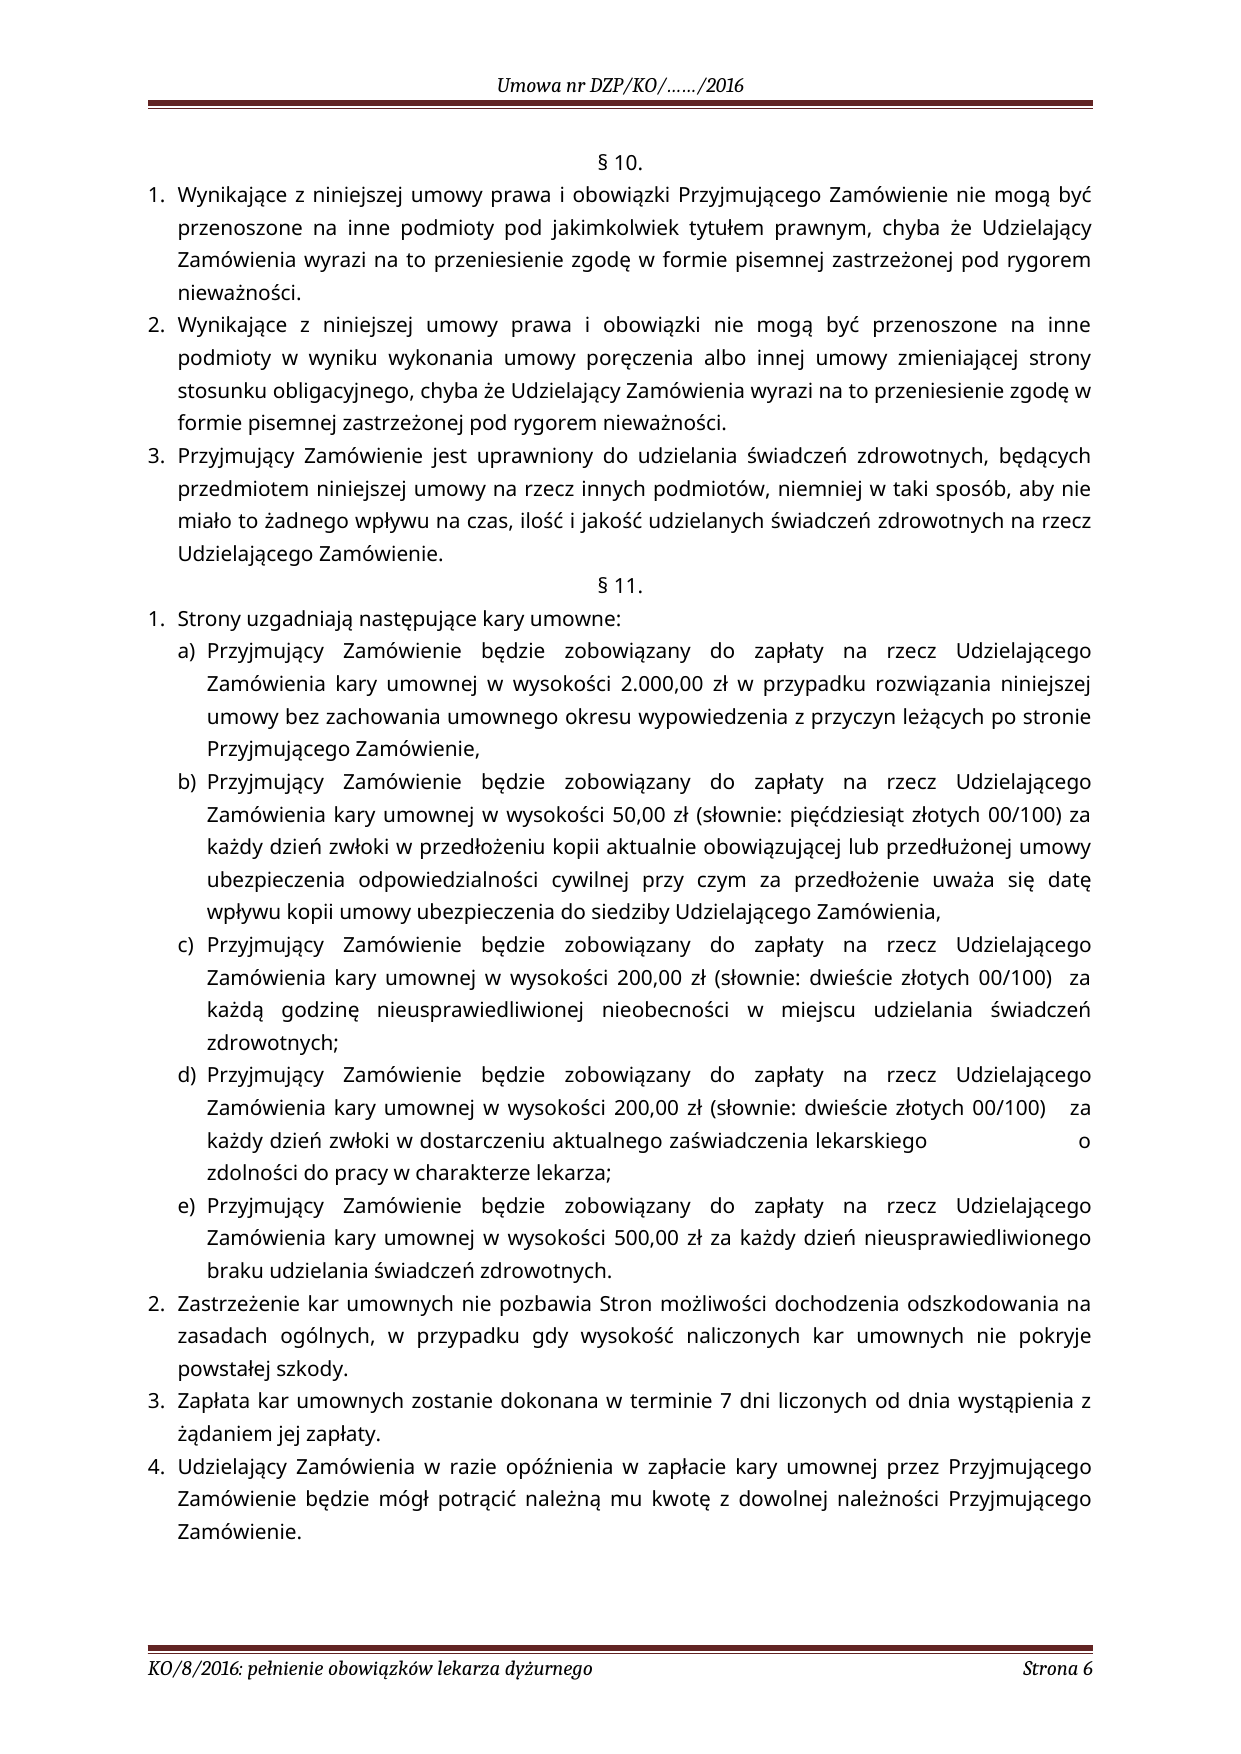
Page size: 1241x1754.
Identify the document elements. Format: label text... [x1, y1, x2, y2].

text § 11. [148, 571, 1093, 600]
list Przyjmujący Zamówienie będzie zobowiązany do zapłaty na rzecz Udzielającego Zamówienia kary umownej w wysokości 200,00 zł (słownie: dwieście złotych 00/100) za każdy dzień zwłoki w dostarczeniu aktualnego zaświadczenia lekarskiego o zdolności do pracy w charakterze lekarza; [177, 1061, 1093, 1187]
list Przyjmujący Zamówienie będzie zobowiązany do zapłaty na rzecz Udzielającego Zamówienia kary umownej w wysokości 200,00 zł (słownie: dwieście złotych 00/100) za każdą godzinę nieusprawiedliwionej nieobecności w miejscu udzielania świadczeń zdrowotnych; [177, 930, 1093, 1056]
list Wynikające z niniejszej umowy prawa i obowiązki Przyjmującego Zamówienie nie mogą być przenoszone na inne podmioty pod jakimkolwiek tytułem prawnym, chyba że Udzielający Zamówienia wyrazi na to przeniesienie zgodę w formie pisemnej zastrzeżonej pod rygorem nieważności. [148, 180, 1093, 306]
list Strony uzgadniają następujące kary umowne: [148, 604, 1093, 632]
list Zapłata kar umownych zostanie dokonana w terminie 7 dni liczonych od dnia wystąpienia z żądaniem jej zapłaty. [148, 1387, 1093, 1448]
list Udzielający Zamówienia w razie opóźnienia w zapłacie kary umownej przez Przyjmującego Zamówienie będzie mógł potrącić należną mu kwotę z dowolnej należności Przyjmującego Zamówienie. [148, 1452, 1093, 1545]
list Przyjmujący Zamówienie będzie zobowiązany do zapłaty na rzecz Udzielającego Zamówienia kary umownej w wysokości 50,00 zł (słownie: pięćdziesiąt złotych 00/100) za każdy dzień zwłoki w przedłożeniu kopii aktualnie obowiązującej lub przedłużonej umowy ubezpieczenia odpowiedzialności cywilnej przy czym za przedłożenie uważa się datę wpływu kopii umowy ubezpieczenia do siedziby Udzielającego Zamówienia, [177, 767, 1093, 926]
list Przyjmujący Zamówienie jest uprawniony do udzielania świadczeń zdrowotnych, będących przedmiotem niniejszej umowy na rzecz innych podmiotów, niemniej w taki sposób, aby nie miało to żadnego wpływu na czas, ilość i jakość udzielanych świadczeń zdrowotnych na rzecz Udzielającego Zamówienie. [148, 441, 1093, 567]
list Wynikające z niniejszej umowy prawa i obowiązki nie mogą być przenoszone na inne podmioty w wyniku wykonania umowy poręczenia albo innej umowy zmieniającej strony stosunku obligacyjnego, chyba że Udzielający Zamówienia wyrazi na to przeniesienie zgodę w formie pisemnej zastrzeżonej pod rygorem nieważności. [148, 311, 1093, 437]
text § 10. [148, 148, 1093, 176]
list Przyjmujący Zamówienie będzie zobowiązany do zapłaty na rzecz Udzielającego Zamówienia kary umownej w wysokości 2.000,00 zł w przypadku rozwiązania niniejszej umowy bez zachowania umownego okresu wypowiedzenia z przyczyn leżących po stronie Przyjmującego Zamówienie, [177, 637, 1093, 763]
list Przyjmujący Zamówienie będzie zobowiązany do zapłaty na rzecz Udzielającego Zamówienia kary umownej w wysokości 500,00 zł za każdy dzień nieusprawiedliwionego braku udzielania świadczeń zdrowotnych. [177, 1191, 1093, 1284]
list Zastrzeżenie kar umownych nie pozbawia Stron możliwości dochodzenia odszkodowania na zasadach ogólnych, w przypadku gdy wysokość naliczonych kar umownych nie pokryje powstałej szkody. [148, 1289, 1093, 1382]
